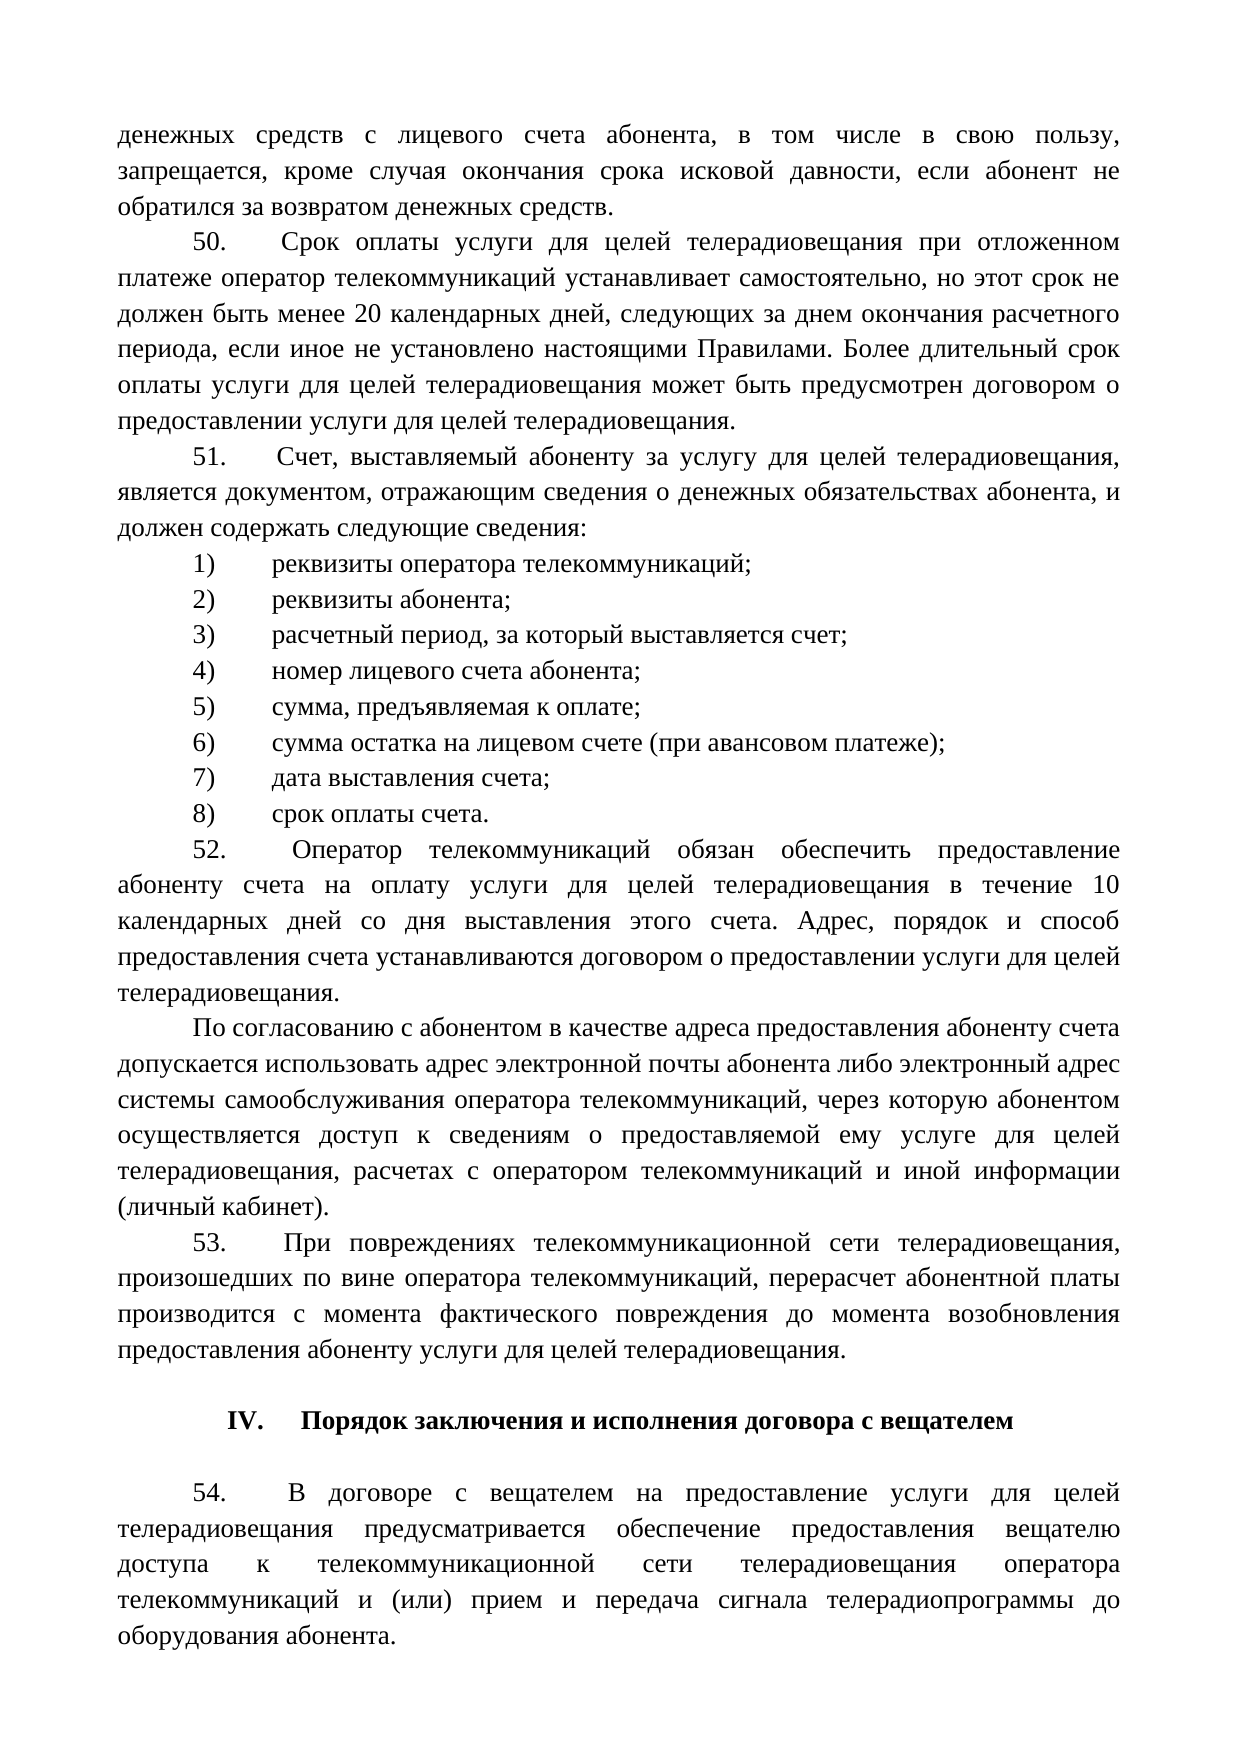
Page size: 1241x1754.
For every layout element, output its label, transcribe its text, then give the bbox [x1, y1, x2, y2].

list сумма, предъявляемая к оплате; [117, 690, 1123, 721]
list срок оплаты счета. [117, 797, 1123, 828]
list В договоре с вещателем на предоставление услуги для целей телерадиовещания предусматривается обеспечение предоставления вещателю доступа к телекоммуникационной сети телерадиовещания оператора телекоммуникаций и (или) прием и передача сигнала телерадиопрограммы до оборудования абонента. [117, 1476, 1121, 1650]
list расчетный период, за который выставляется счет; [117, 618, 1123, 649]
list Срок оплаты услуги для целей телерадиовещания при отложенном платеже оператор телекоммуникаций устанавливает самостоятельно, но этот срок не должен быть менее 20 календарных дней, следующих за днем окончания расчетного периода, если иное не установлено настоящими Правилами. Более длительный срок оплаты услуги для целей телерадиовещания может быть предусмотрен договором о предоставлении услуги для целей телерадиовещания. [117, 225, 1121, 435]
list сумма остатка на лицевом счете (при авансовом платеже); [117, 726, 1123, 757]
list Порядок заключения и исполнения договора с вещателем [117, 1404, 1123, 1436]
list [117, 118, 1121, 221]
list номер лицевого счета абонента; [117, 654, 1123, 685]
list реквизиты абонента; [117, 583, 1123, 614]
list При повреждениях телекоммуникационной сети телерадиовещания, произошедших по вине оператора телекоммуникаций, перерасчет абонентной платы производится с момента фактического повреждения до момента возобновления предоставления абоненту услуги для целей телерадиовещания. [117, 1226, 1121, 1364]
list Счет, выставляемый абоненту за услугу для целей телерадиовещания, является документом, отражающим сведения о денежных обязательствах абонента, и должен содержать следующие сведения: [117, 440, 1121, 542]
text По согласованию с абонентом в качестве адреса предоставления абоненту счета допускается использовать адрес электронной почты абонента либо электронный адрес системы самообслуживания оператора телекоммуникаций, через которую абонентом осуществляется доступ к сведениям о предоставляемой ему услуге для целей телерадиовещания, расчетах с оператором телекоммуникаций и иной информации (личный кабинет). [117, 1011, 1121, 1221]
list дата выставления счета; [117, 761, 1123, 792]
list Оператор телекоммуникаций обязан обеспечить предоставление абоненту счета на оплату услуги для целей телерадиовещания в течение 10 календарных дней со дня выставления этого счета. Адрес, порядок и способ предоставления счета устанавливаются договором о предоставлении услуги для целей телерадиовещания. [117, 833, 1121, 1007]
list реквизиты оператора телекоммуникаций; [117, 547, 1123, 578]
